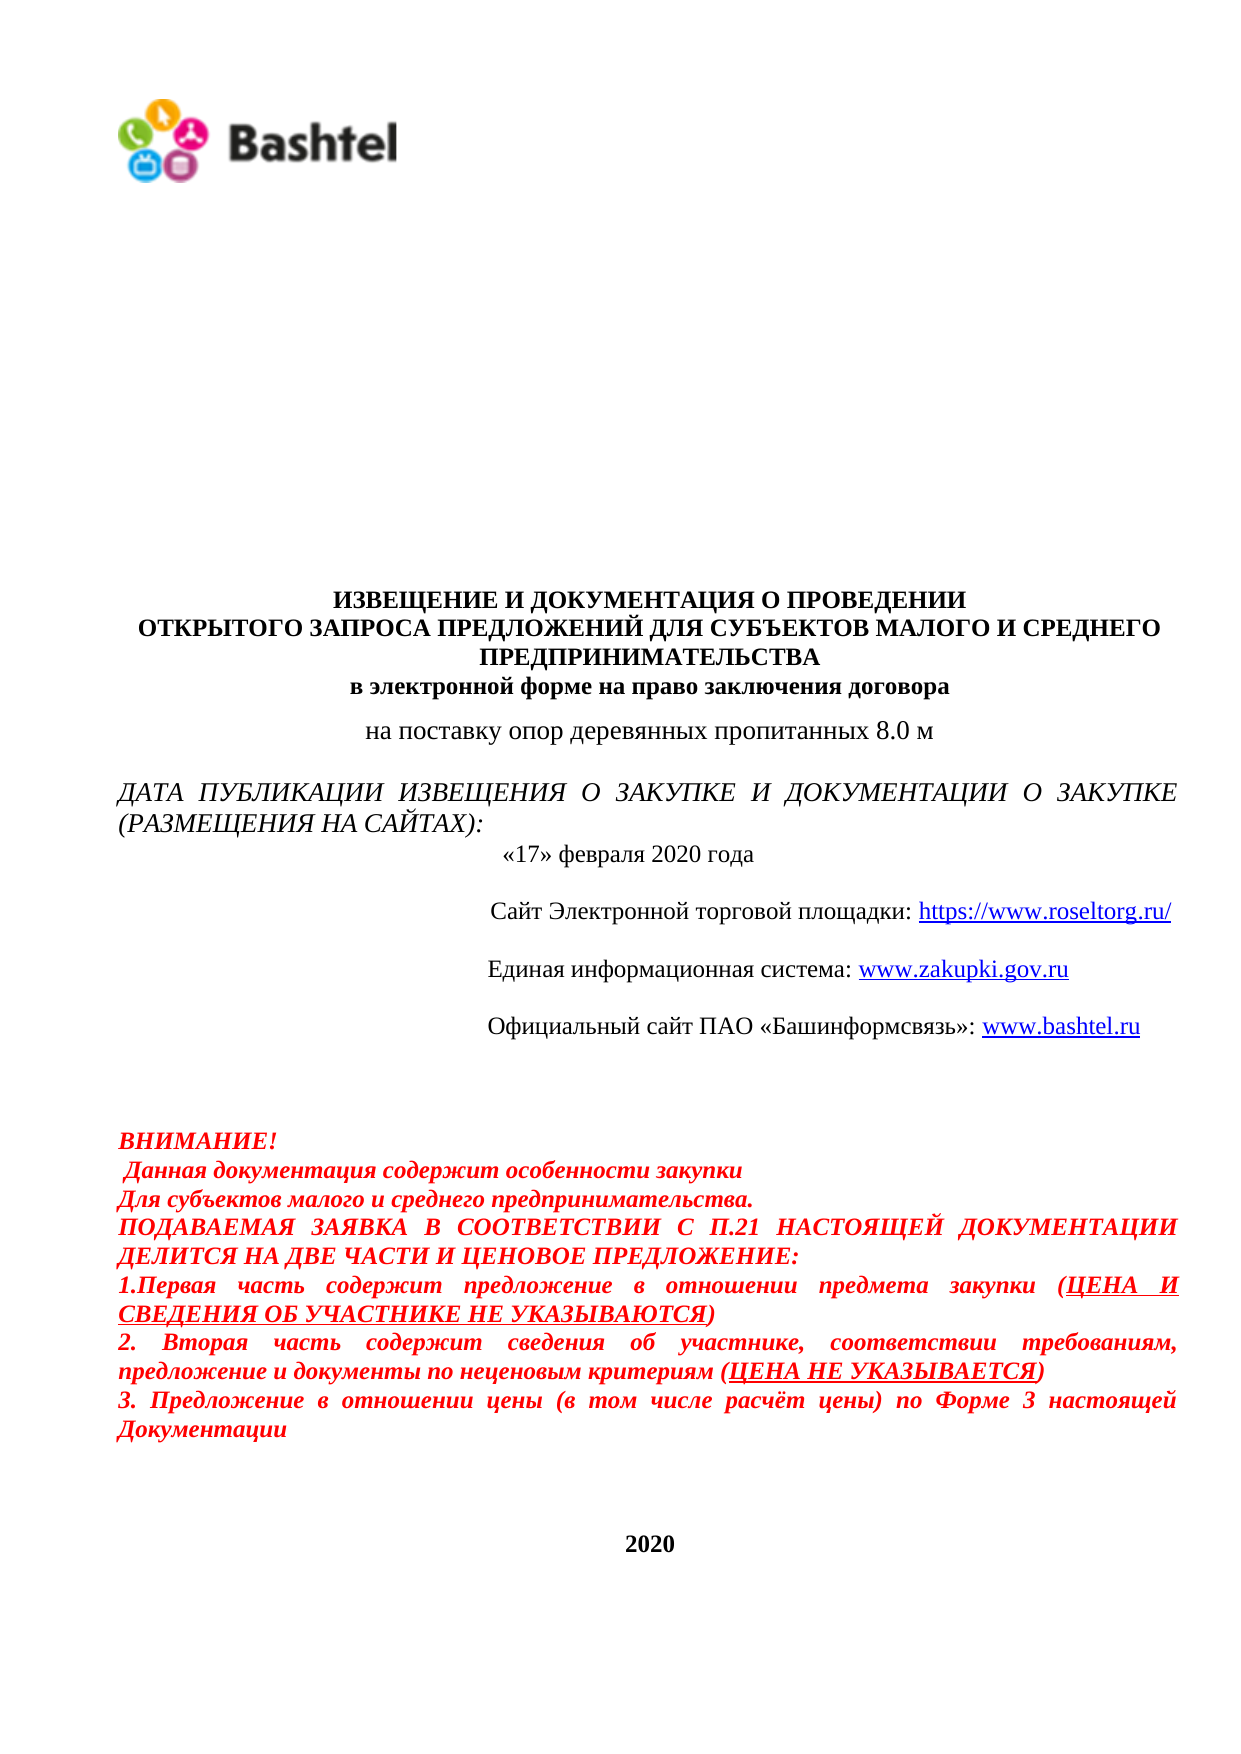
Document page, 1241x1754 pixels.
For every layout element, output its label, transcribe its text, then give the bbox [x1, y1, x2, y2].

text ВНИМАНИЕ! [118, 1126, 1181, 1155]
text ИЗВЕЩЕНИЕ И ДОКУМЕНТАЦИЯ О ПРОВЕДЕНИИ [118, 585, 1181, 613]
text 3. Предложение в отношении цены (в том числе расчёт цены) по Форме 3 настоящей Документации [118, 1385, 1181, 1442]
text Официальный сайт ПАО «Башинформсвязь»: www.bashtel.ru [487, 1011, 1181, 1040]
text 2020 [118, 1529, 1181, 1557]
text ДАТА ПУБЛИКАЦИИ ИЗВЕЩЕНИЯ О ЗАКУПКЕ И ДОКУМЕНТАЦИИ О ЗАКУПКЕ (РАЗМЕЩЕНИЯ НА САЙТАХ): [118, 776, 1181, 839]
picture [118, 99, 397, 183]
text 1.Первая часть содержит предложение в отношении предмета закупки (ЦЕНА И СВЕДЕНИЯ ОБ УЧАСТНИКЕ НЕ УКАЗЫВАЮТСЯ) [118, 1270, 1181, 1327]
text 2. Вторая часть содержит сведения об участнике, соответствии требованиям, предложение и документы по неценовым критериям (ЦЕНА НЕ УКАЗЫВАЕТСЯ) [118, 1327, 1181, 1385]
text Для субъектов малого и среднего предпринимательства. [118, 1184, 1181, 1212]
text в электронной форме на право заключения договора [118, 671, 1181, 700]
text ОТКРЫТОГО ЗАПРОСА ПРЕДЛОЖЕНИЙ ДЛЯ СУБЪЕКТОВ МАЛОГО И СРЕДНЕГО ПРЕДПРИНИМАТЕЛЬСТВА [118, 613, 1181, 671]
text ПОДАВАЕМАЯ ЗАЯВКА В СООТВЕТСТВИИ С П.21 НАСТОЯЩЕЙ ДОКУМЕНТАЦИИ ДЕЛИТСЯ НА ДВЕ ЧАСТИ И ЦЕНОВОЕ ПРЕДЛОЖЕНИЕ: [118, 1212, 1181, 1270]
text Единая информационная система: www.zakupki.gov.ru [487, 954, 1181, 982]
text Сайт Электронной торговой площадки: https://www.roseltorg.ru/ [490, 896, 1181, 925]
text Данная документация содержит особенности закупки [118, 1155, 1181, 1184]
text на поставку опор деревянных пропитанных 8.0 м [118, 714, 1181, 745]
